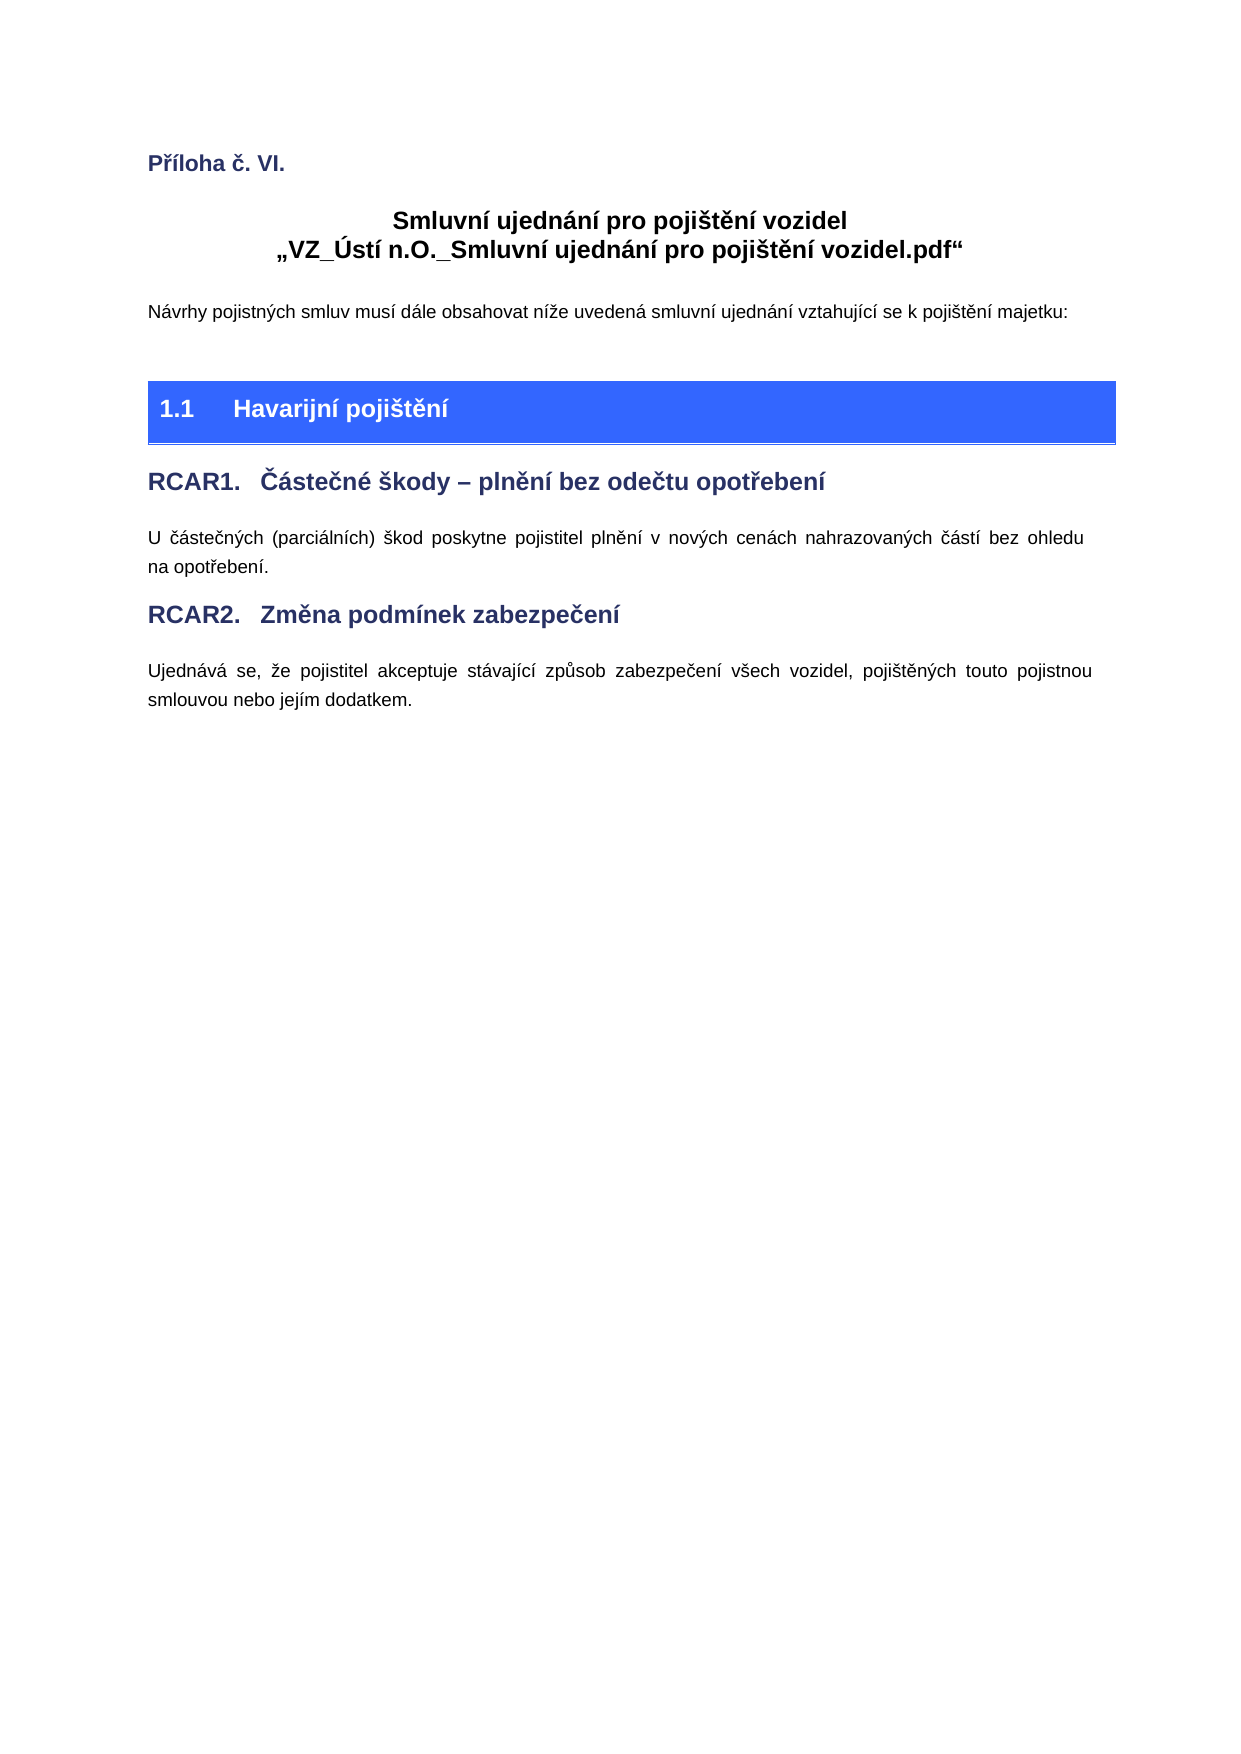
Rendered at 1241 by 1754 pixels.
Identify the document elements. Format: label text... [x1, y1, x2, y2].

subtitle Změna podmínek zabezpečení [148, 600, 1093, 629]
text Ujednává se, že pojistitel akceptuje stávající způsob zabezpečení všech vozidel, pojištěných touto pojistnou smlouvou nebo jejím dodatkem. [148, 652, 1093, 710]
table_header Havarijní pojištění [149, 382, 1115, 443]
subtitle Částečné škody – plnění bez odečtu opotřebení [148, 467, 1093, 496]
text Návrhy pojistných smluv musí dále obsahovat níže uvedená smluvní ujednání vztahující se k pojištění majetku: [148, 293, 1093, 323]
text „VZ_Ústí n.O._Smluvní ujednání pro pojištění vozidel.pdf“ [148, 235, 1093, 264]
text Smluvní ujednání pro pojištění vozidel [148, 206, 1093, 235]
text U částečných (parciálních) škod poskytne pojistitel plnění v nových cenách nahrazovaných částí bez ohledu na opotřebení. [148, 519, 1093, 577]
text Příloha č. VI. [148, 148, 1093, 177]
